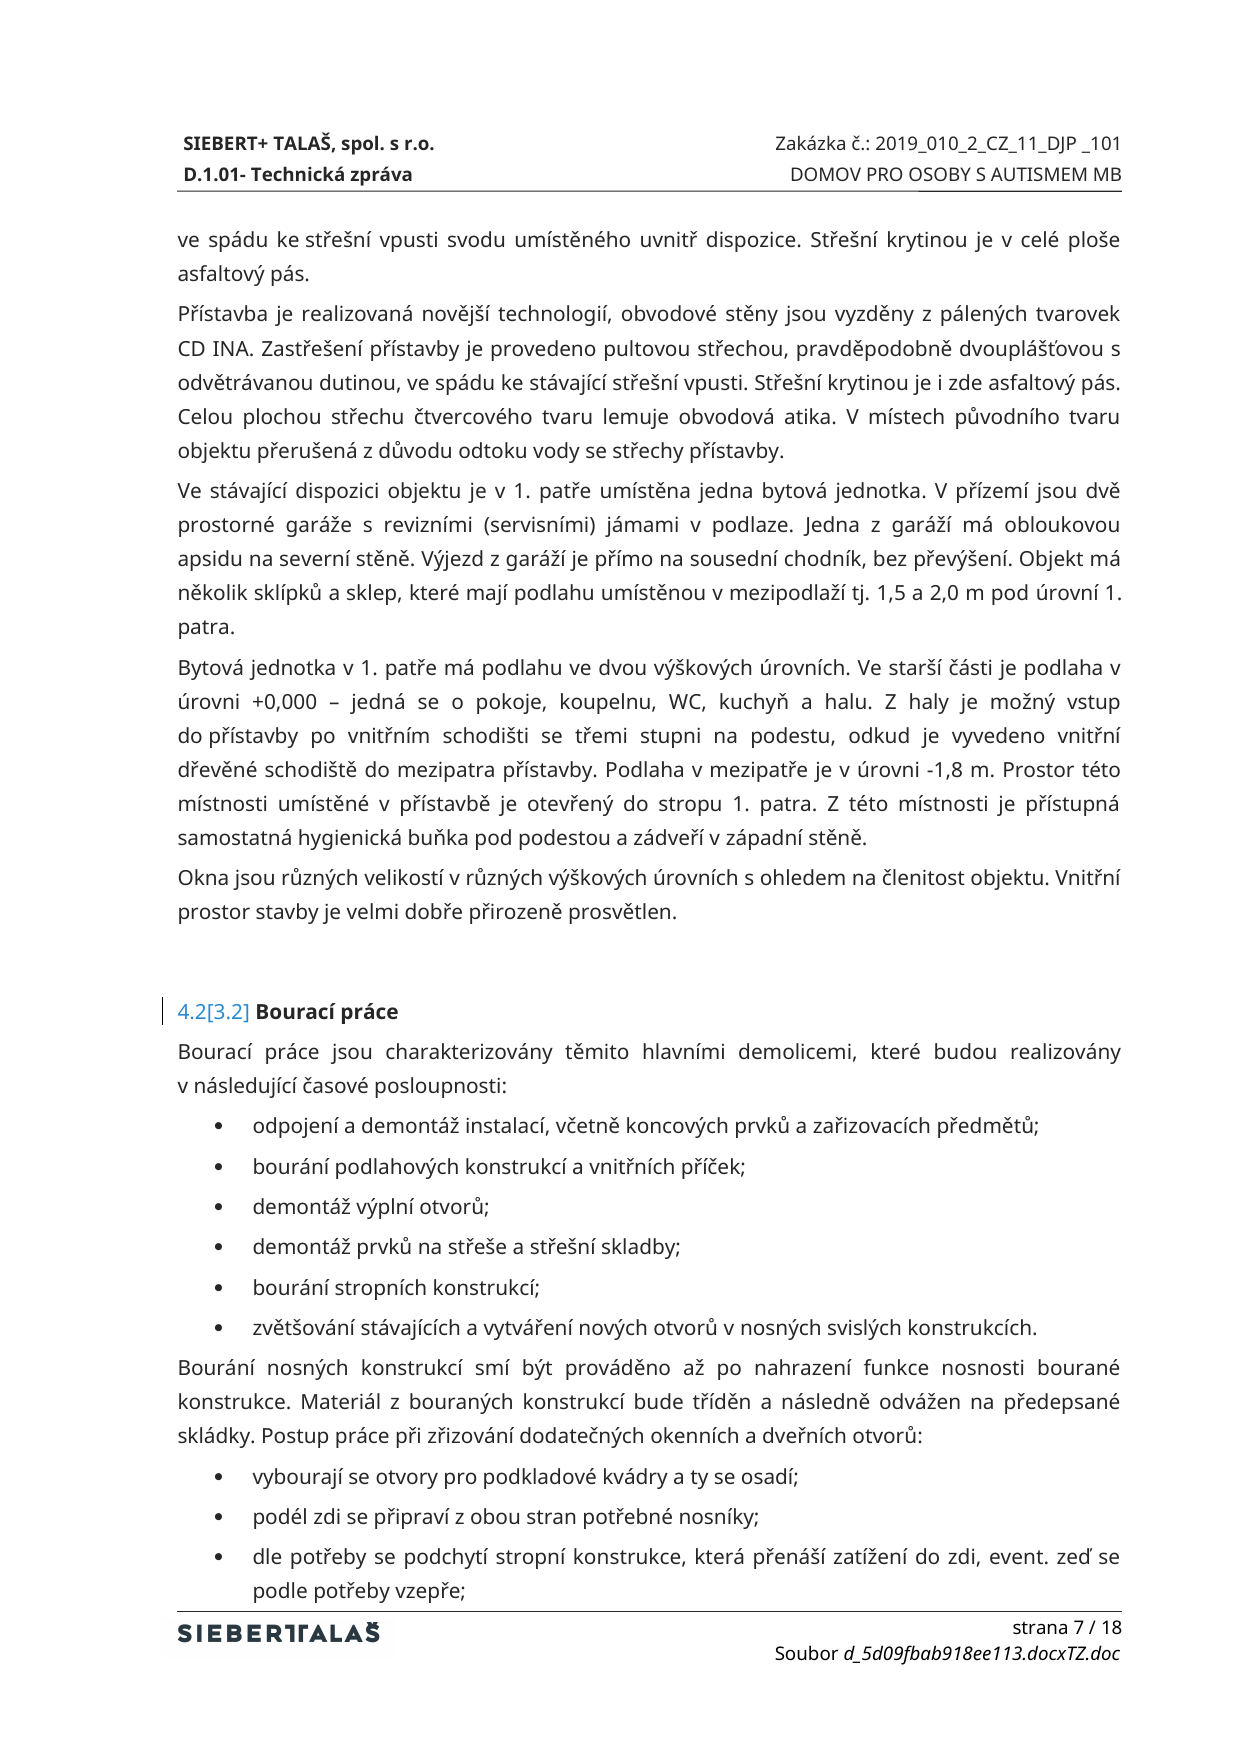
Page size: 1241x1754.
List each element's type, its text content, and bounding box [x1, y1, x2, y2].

text bourání stropních konstrukcí; [215, 1273, 1122, 1301]
text podél zdi se připraví z obou stran potřebné nosníky; [215, 1502, 1122, 1531]
text zvětšování stávajících a vytváření nových otvorů v nosných svislých konstrukcích. [215, 1313, 1122, 1341]
text Ve stávající dispozici objektu je v 1. patře umístěna jedna bytová jednotka. V přízemí jsou dvě prostorné garáže s revizními (servisními) jámami v podlaze. Jedna z garáží má obloukovou apsidu na severní stěně. Výjezd z garáží je přímo na sousední chodník, bez převýšení. Objekt má několik sklípků a sklep, které mají podlahu umístěnou v mezipodlaží tj. 1,5 a 2,0 m pod úrovní 1. patra. [177, 476, 1122, 641]
text Bourací práce jsou charakterizovány těmito hlavními demolicemi, které budou realizovány v následující časové posloupnosti: [177, 1037, 1122, 1099]
text Přístavba je realizovaná novější technologií, obvodové stěny jsou vyzděny z pálených tvarovek CD INA. Zastřešení přístavby je provedeno pultovou střechou, pravděpodobně dvouplášťovou s odvětrávanou dutinou, ve spádu ke stávající střešní vpusti. Střešní krytinou je i zde asfaltový pás. Celou plochou střechu čtvercového tvaru lemuje obvodová atika. V místech původního tvaru objektu přerušená z důvodu odtoku vody se střechy přístavby. [177, 299, 1122, 464]
text Bytová jednotka v 1. patře má podlahu ve dvou výškových úrovních. Ve starší části je podlaha v úrovni +0,000 – jedná se o pokoje, koupelnu, WC, kuchyň a halu. Z haly je možný vstup do přístavby po vnitřním schodišti se třemi stupni na podestu, odkud je vyvedeno vnitřní dřevěné schodiště do mezipatra přístavby. Podlaha v mezipatře je v úrovni -1,8 m. Prostor této místnosti umístěné v přístavbě je otevřený do stropu 1. patra. Z této místnosti je přístupná samostatná hygienická buňka pod podestou a zádveří v západní stěně. [177, 653, 1122, 851]
text vybourají se otvory pro podkladové kvádry a ty se osadí; [215, 1462, 1122, 1490]
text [177, 225, 1122, 288]
text Okna jsou různých velikostí v různých výškových úrovních s ohledem na členitost objektu. Vnitřní prostor stavby je velmi dobře přirozeně prosvětlen. [177, 863, 1122, 926]
text bourání podlahových konstrukcí a vnitřních příček; [215, 1152, 1122, 1180]
text odpojení a demontáž instalací, včetně koncových prvků a zařizovacích předmětů; [215, 1111, 1122, 1140]
picture [160, 1618, 397, 1658]
text dle potřeby se podchytí stropní konstrukce, která přenáší zatížení do zdi, event. zeď se podle potřeby vzepře; [215, 1542, 1122, 1605]
text demontáž prvků na střeše a střešní skladby; [215, 1232, 1122, 1261]
text demontáž výplní otvorů; [215, 1192, 1122, 1221]
text Bourací práce [177, 997, 1122, 1025]
text Bourání nosných konstrukcí smí být prováděno až po nahrazení funkce nosnosti bourané konstrukce. Materiál z bouraných konstrukcí bude tříděn a následně odvážen na předepsané skládky. Postup práce při zřizování dodatečných okenních a dveřních otvorů: [177, 1353, 1122, 1450]
